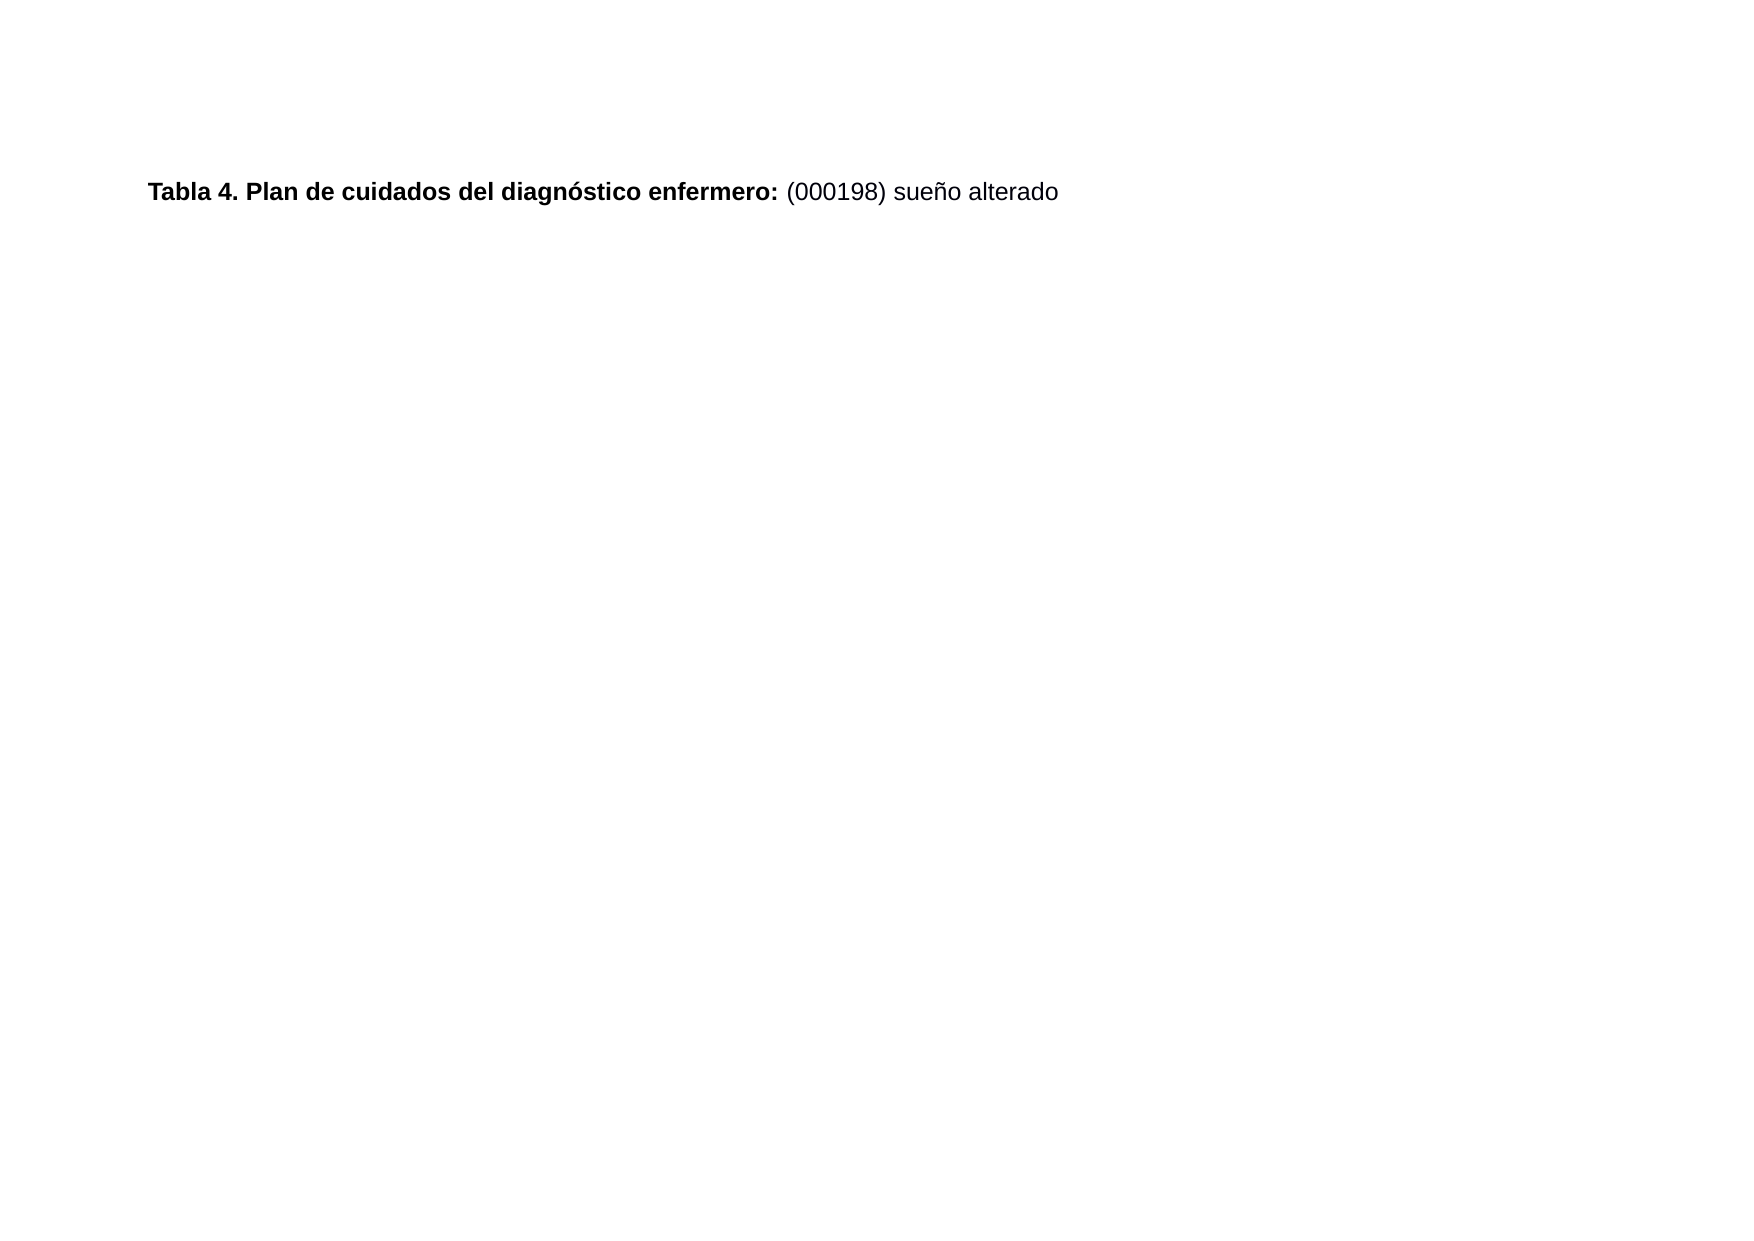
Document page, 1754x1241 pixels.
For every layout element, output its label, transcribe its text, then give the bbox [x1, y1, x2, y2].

text Tabla 4. Plan de cuidados del diagnóstico enfermero: (000198) sueño alterado [148, 177, 1606, 206]
